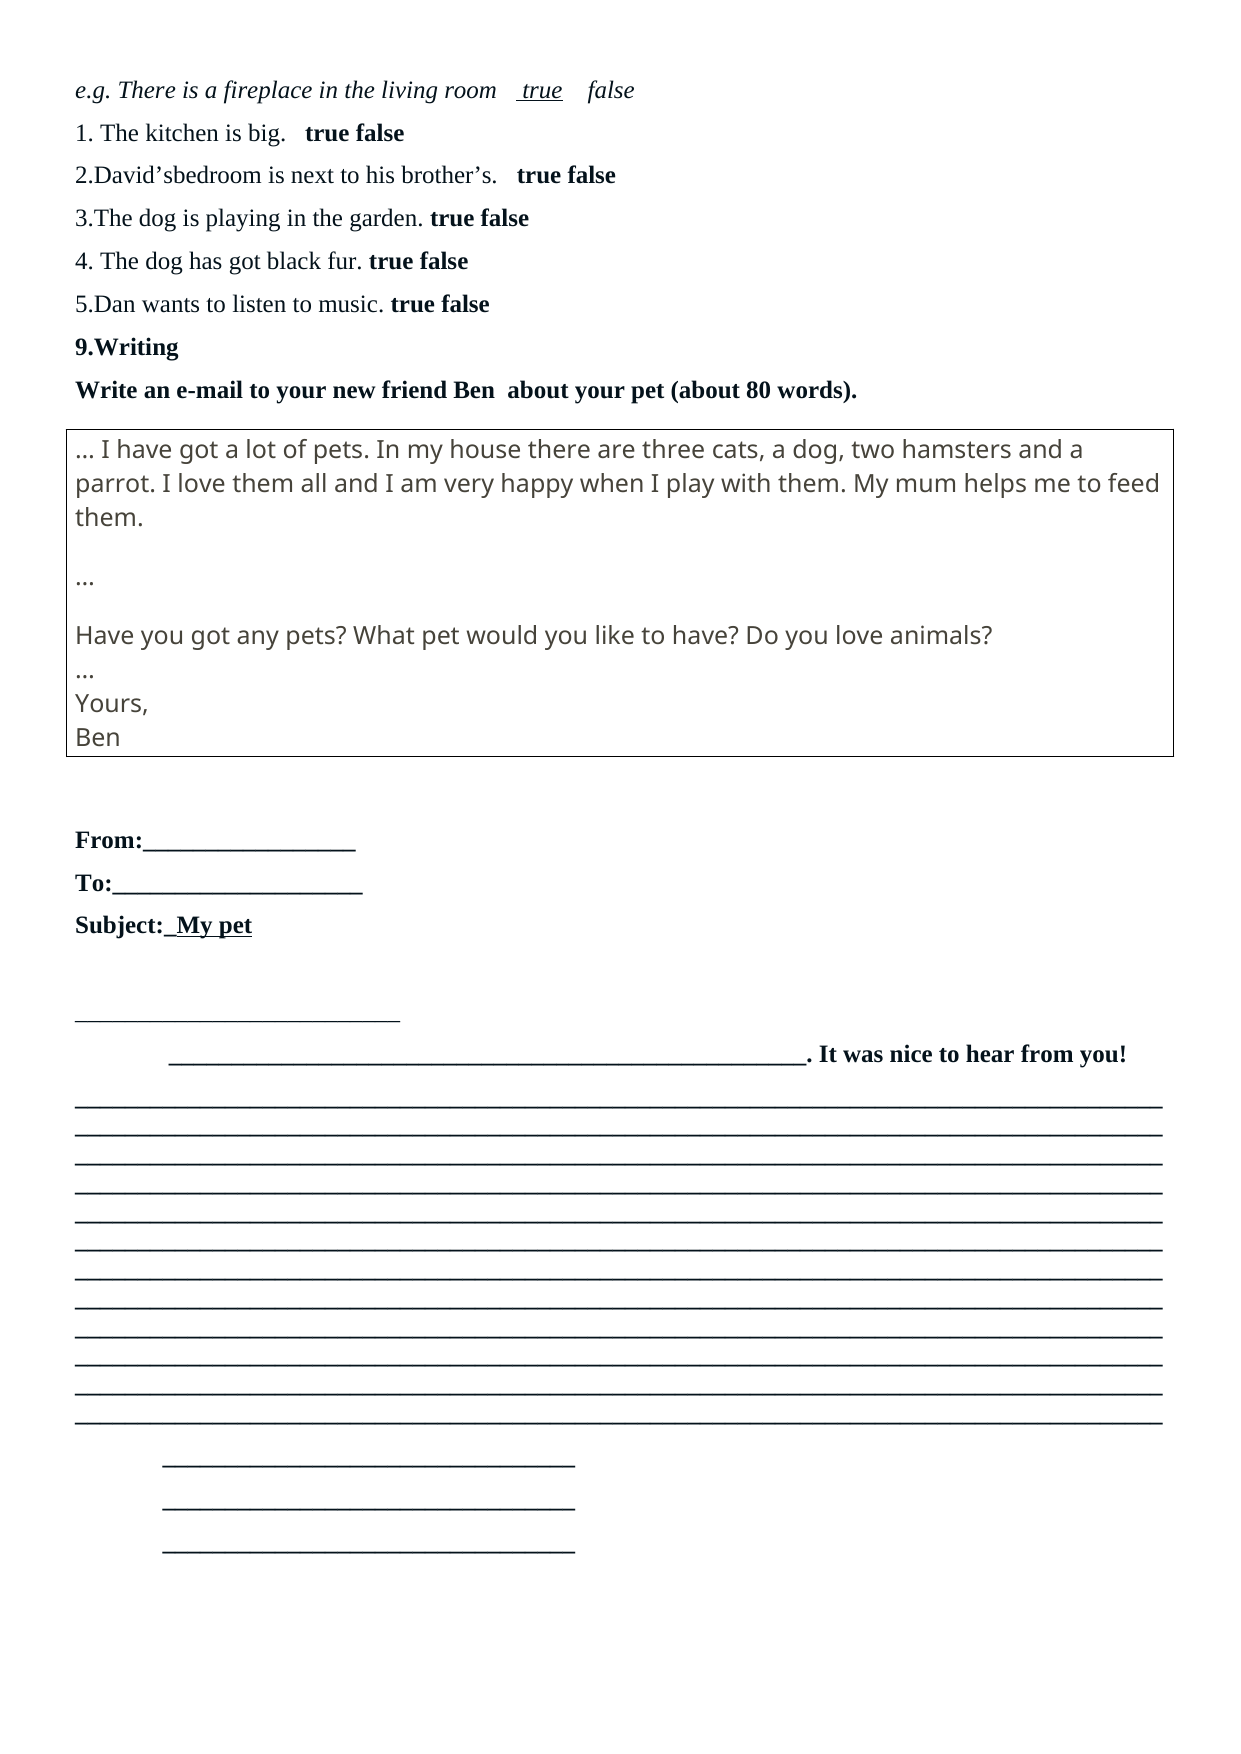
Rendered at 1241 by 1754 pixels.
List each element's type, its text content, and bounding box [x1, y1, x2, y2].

text From:_________________ [75, 825, 1165, 854]
text To:____________________ [75, 868, 1165, 897]
text ____________________________________________________________________________________________________________________________________________________________________________________________________________________________________________________________________________________________________________________________________________________________________________________________________________________________________________________________________________________________________________________________________________________________________________________________________________________________________________________________________________________________________________________________________________________________________________________________________________________________________________________________________________________________________________________________________________________________________________________________________________________________________________________________________________________ [75, 1082, 1165, 1427]
text 9.Writing [75, 332, 1165, 361]
text … I have got a lot of pets. In my house there are three cats, a dog, two hamsters and a parrot. I love them all and I am very happy when I play with them. My mum helps me to feed them. [67, 430, 1173, 534]
text _________________________________ [75, 1484, 1165, 1512]
text _________________________________ [75, 1441, 1165, 1470]
text … [67, 556, 1173, 593]
text __________________________ [75, 996, 1165, 1025]
text Subject:_My pet [75, 911, 1165, 939]
text 5.Dan wants to listen to music. true false [75, 289, 1165, 318]
text 4. The dog has got black fur. true false [75, 246, 1165, 275]
text _________________________________ [75, 1527, 1165, 1555]
text Have you got any pets? What pet would you like to have? Do you love animals? … Yours, Ben [67, 615, 1173, 756]
text ___________________________________________________. It was nice to hear from you! [75, 1039, 1165, 1068]
text 3.The dog is playing in the garden. true false [75, 203, 1165, 232]
text 1. The kitchen is big. true false [75, 118, 1165, 147]
text Write an e-mail to your new friend Ben about your pet (about 80 words). [75, 375, 1165, 403]
text 2.David’sbedroom is next to his brother’s. true false [75, 161, 1165, 189]
text e.g. There is a fireplace in the living room true false [75, 75, 1165, 104]
